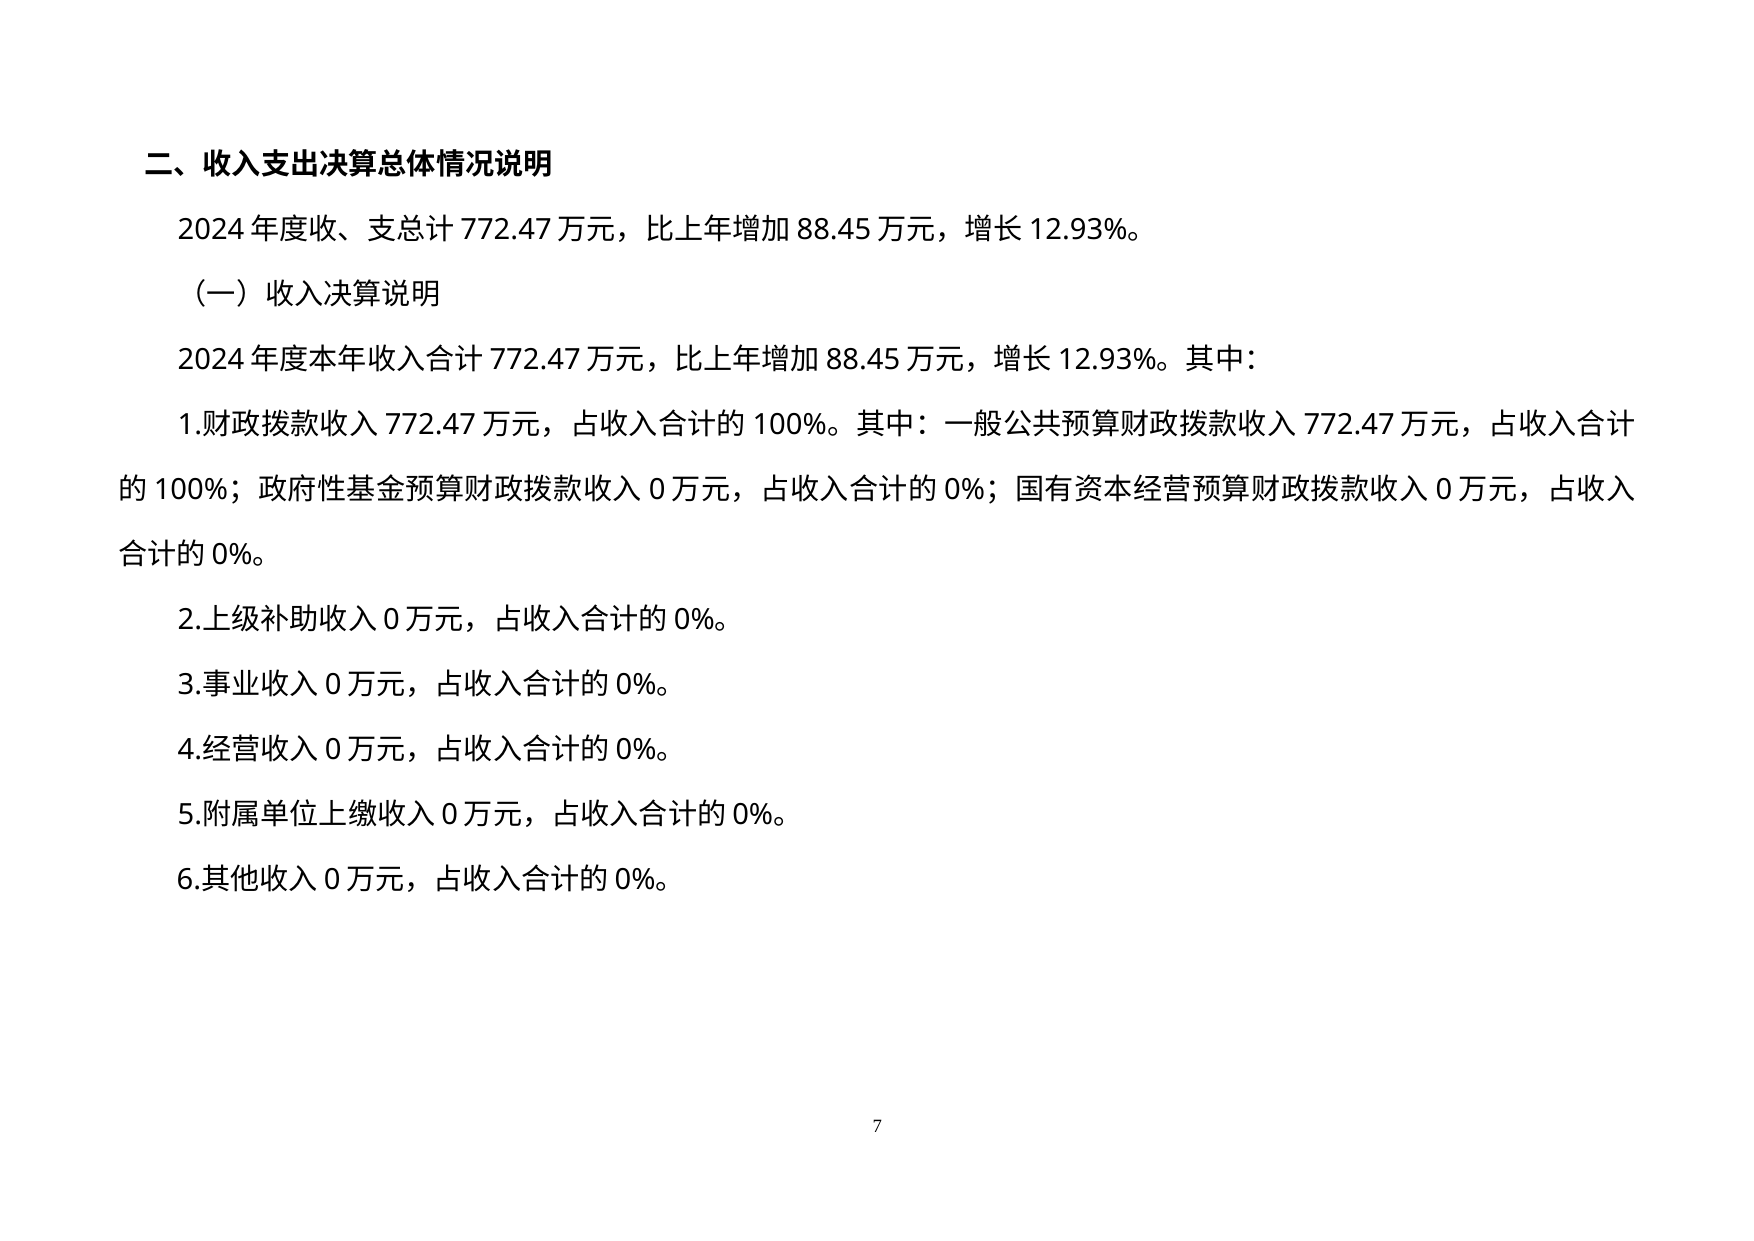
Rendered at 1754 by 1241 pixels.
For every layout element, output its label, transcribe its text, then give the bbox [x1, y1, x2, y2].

text 二、收入支出决算总体情况说明 [118, 129, 1636, 194]
text 3.事业收入0万元，占收入合计的0%。 [118, 649, 1636, 714]
text 2024年度收、支总计772.47万元，比上年增加88.45万元，增长12.93%。 [118, 194, 1636, 259]
text 1.财政拨款收入772.47万元，占收入合计的100%。其中：一般公共预算财政拨款收入772.47万元，占收入合计的100%；政府性基金预算财政拨款收入0万元，占收入合计的0%；国有资本经营预算财政拨款收入0万元，占收入合计的0%。 [118, 389, 1636, 584]
text 5.附属单位上缴收入0万元，占收入合计的0%。 [118, 779, 1636, 844]
text 6.其他收入0万元，占收入合计的0%。 [118, 844, 1636, 909]
text 2024年度本年收入合计772.47万元，比上年增加88.45万元，增长12.93%。其中： [118, 324, 1636, 389]
text 2.上级补助收入0万元，占收入合计的0%。 [118, 584, 1636, 649]
text （一）收入决算说明 [118, 259, 1636, 324]
text 4.经营收入0万元，占收入合计的0%。 [118, 714, 1636, 779]
